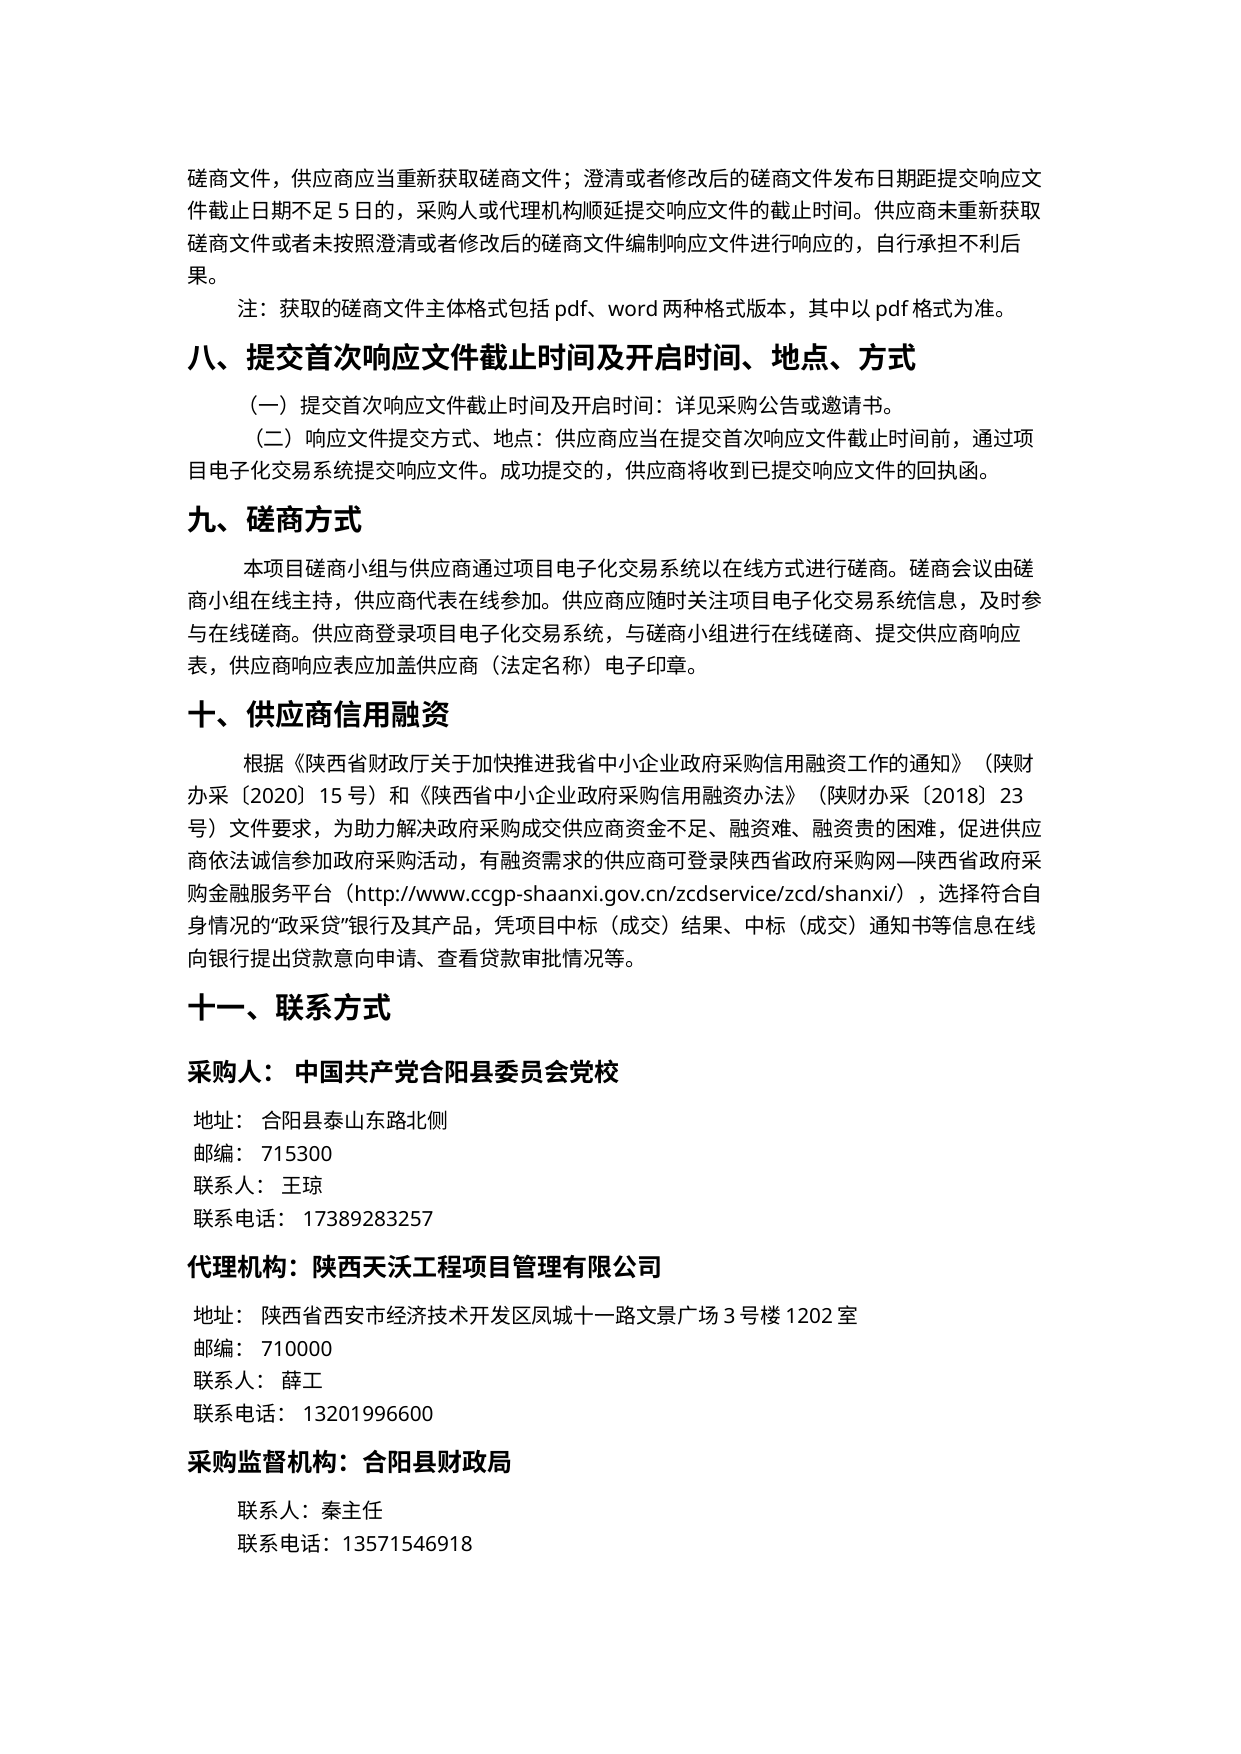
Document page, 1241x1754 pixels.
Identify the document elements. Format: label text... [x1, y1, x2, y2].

text 十一、联系方式 [187, 974, 1053, 1039]
text 本项目磋商小组与供应商通过项目电子化交易系统以在线方式进行磋商。磋商会议由磋商小组在线主持，供应商代表在线参加。供应商应随时关注项目电子化交易系统信息，及时参与在线磋商。供应商登录项目电子化交易系统，与磋商小组进行在线磋商、提交供应商响应表，供应商响应表应加盖供应商（法定名称）电子印章。 [187, 552, 1053, 682]
text 邮编： 715300 [187, 1137, 1053, 1169]
text 代理机构：陕西天沃工程项目管理有限公司 [187, 1234, 1053, 1299]
text 地址： 陕西省西安市经济技术开发区凤城十一路文景广场3号楼1202室 [187, 1299, 1053, 1332]
text 联系电话：13571546918 [187, 1527, 1053, 1559]
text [187, 162, 1053, 292]
text 注：获取的磋商文件主体格式包括pdf、word两种格式版本，其中以pdf格式为准。 [187, 292, 1053, 324]
text 邮编： 710000 [187, 1332, 1053, 1364]
text 十、供应商信用融资 [187, 682, 1053, 747]
text 联系人： 王琼 [187, 1169, 1053, 1202]
text 九、磋商方式 [187, 487, 1053, 552]
text 采购监督机构：合阳县财政局 [187, 1429, 1053, 1494]
text 采购人： 中国共产党合阳县委员会党校 [187, 1039, 1053, 1104]
text 联系人： 薛工 [187, 1364, 1053, 1397]
text （二）响应文件提交方式、地点：供应商应当在提交首次响应文件截止时间前，通过项目电子化交易系统提交响应文件。成功提交的，供应商将收到已提交响应文件的回执函。 [187, 422, 1053, 487]
text 根据《陕西省财政厅关于加快推进我省中小企业政府采购信用融资工作的通知》（陕财办采〔2020〕15 号）和《陕西省中小企业政府采购信用融资办法》（陕财办采〔2018〕23 号）文件要求，为助力解决政府采购成交供应商资金不足、融资难、融资贵的困难，促进供应商依法诚信参加政府采购活动，有融资需求的供应商可登录陕西省政府采购网—陕西省政府采购金融服务平台（http://www.ccgp-shaanxi.gov.cn/zcdservice/zcd/shanxi/），选择符合自身情况的“政采贷”银行及其产品，凭项目中标（成交）结果、中标（成交）通知书等信息在线向银行提出贷款意向申请、查看贷款审批情况等。 [187, 747, 1053, 974]
text 联系人：秦主任 [187, 1494, 1053, 1527]
text 八、提交首次响应文件截止时间及开启时间、地点、方式 [187, 324, 1053, 389]
text 联系电话： 17389283257 [187, 1202, 1053, 1234]
text 地址： 合阳县泰山东路北侧 [187, 1104, 1053, 1137]
text （一）提交首次响应文件截止时间及开启时间：详见采购公告或邀请书。 [187, 389, 1053, 422]
text 联系电话： 13201996600 [187, 1397, 1053, 1429]
